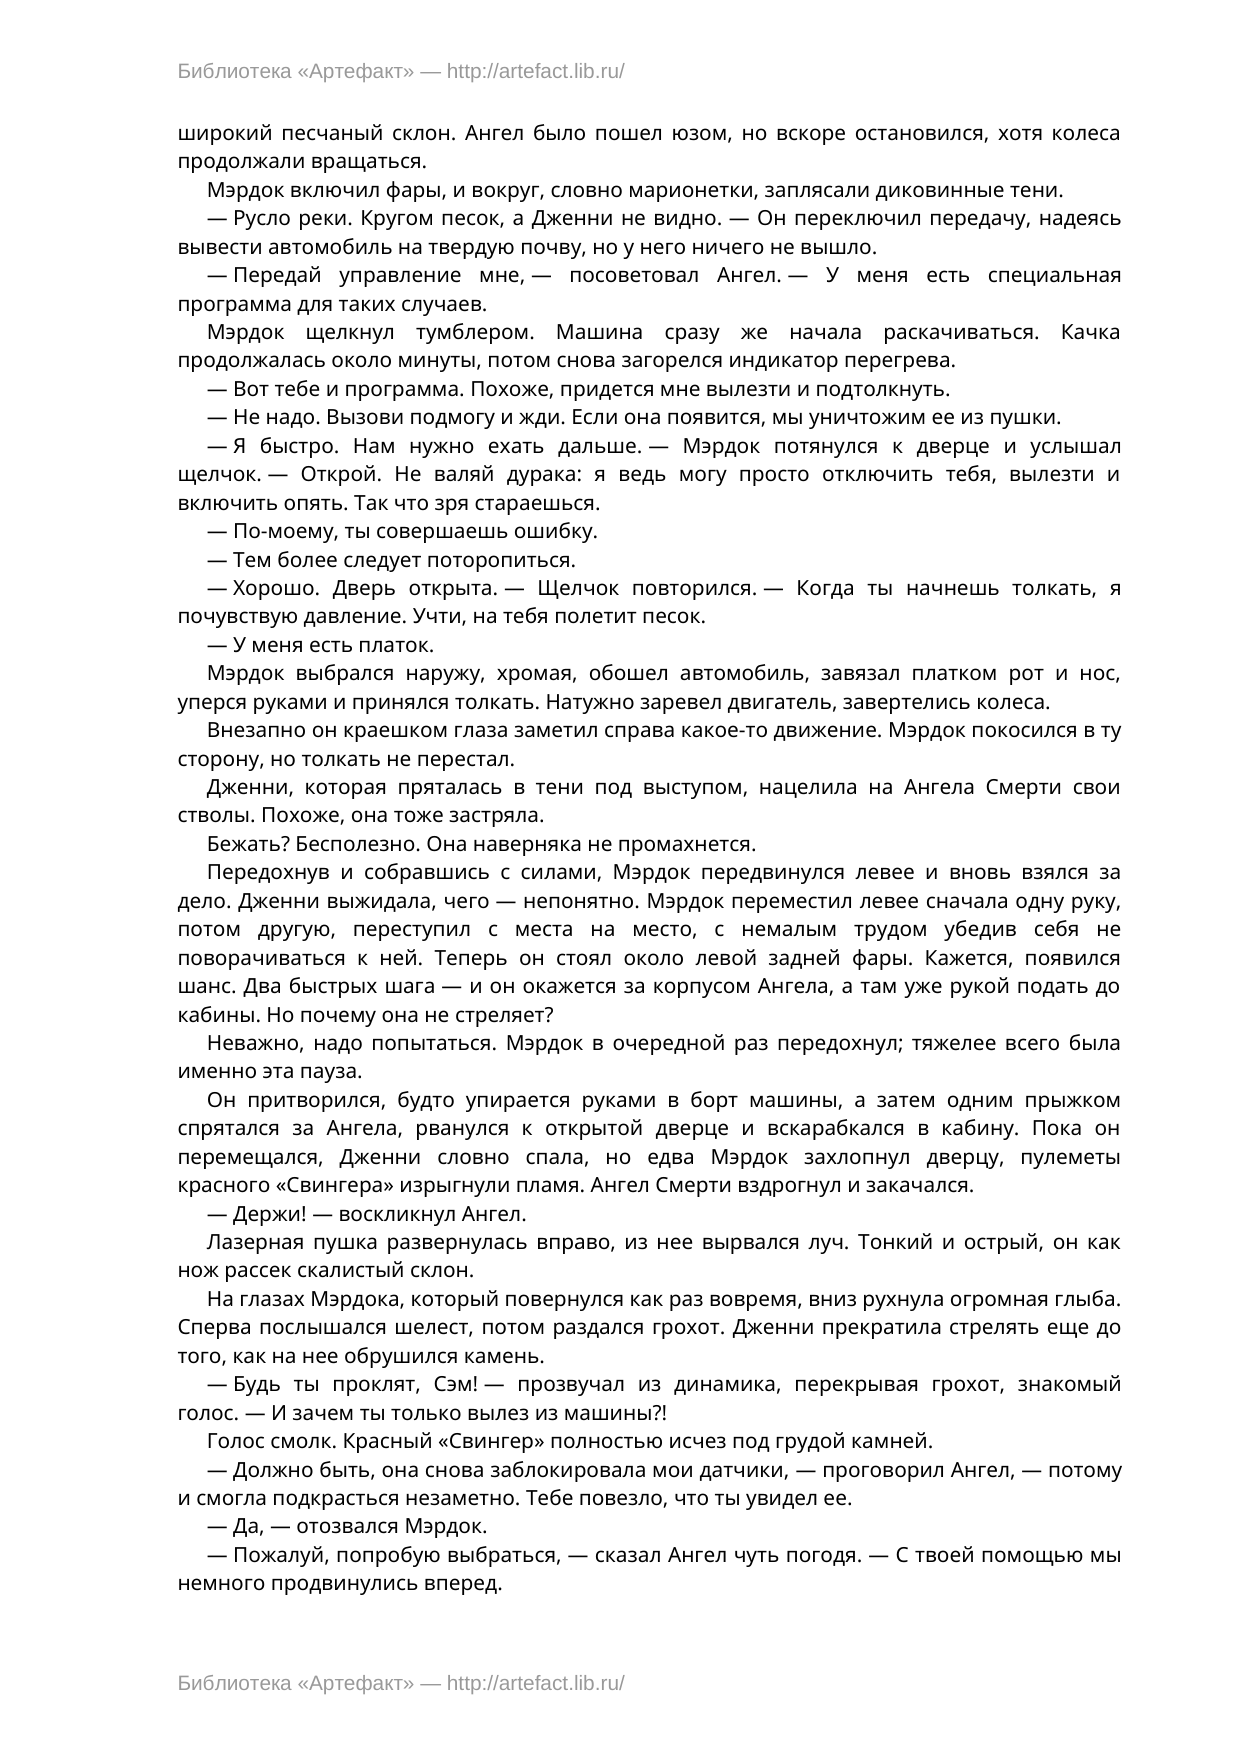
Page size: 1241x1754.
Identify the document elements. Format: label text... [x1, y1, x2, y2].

text — Тем более следует поторопиться. [177, 545, 1122, 573]
text Внезапно он краешком глаза заметил справа какое-то движение. Мэрдок покосился в ту сторону, но толкать не перестал. [177, 715, 1122, 772]
text — Передай управление мне, — посоветовал Ангел. — У меня есть специальная программа для таких случаев. [177, 260, 1122, 317]
text Голос смолк. Красный «Свингер» полностью исчез под грудой камней. [177, 1426, 1122, 1455]
text Мэрдок щелкнул тумблером. Машина сразу же начала раскачиваться. Качка продолжалась около минуты, потом снова загорелся индикатор перегрева. [177, 317, 1122, 374]
text — Пожалуй, попробую выбраться, — сказал Ангел чуть погодя. — С твоей помощью мы немного продвинулись вперед. [177, 1540, 1122, 1597]
text Передохнув и собравшись с силами, Мэрдок передвинулся левее и вновь взялся за дело. Дженни выжидала, чего — непонятно. Мэрдок переместил левее сначала одну руку, потом другую, переступил с места на место, с немалым трудом убедив себя не поворачиваться к ней. Теперь он стоял около левой задней фары. Кажется, появился шанс. Два быстрых шага — и он окажется за корпусом Ангела, а там уже рукой подать до кабины. Но почему она не стреляет? [177, 857, 1122, 1028]
text — По-моему, ты совершаешь ошибку. [177, 516, 1122, 545]
text Неважно, надо попытаться. Мэрдок в очередной раз передохнул; тяжелее всего была именно эта пауза. [177, 1028, 1122, 1085]
text — Да, — отозвался Мэрдок. [177, 1512, 1122, 1540]
text — Должно быть, она снова заблокировала мои датчики, — проговорил Ангел, — потому и смогла подкрасться незаметно. Тебе повезло, что ты увидел ее. [177, 1455, 1122, 1512]
text Бежать? Бесполезно. Она наверняка не промахнется. [177, 829, 1122, 857]
text Мэрдок выбрался наружу, хромая, обошел автомобиль, завязал платком рот и нос, уперся руками и принялся толкать. Натужно заревел двигатель, завертелись колеса. [177, 658, 1122, 715]
text — Хорошо. Дверь открыта. — Щелчок повторился. — Когда ты начнешь толкать, я почувствую давление. Учти, на тебя полетит песок. [177, 573, 1122, 630]
text — Русло реки. Кругом песок, а Дженни не видно. — Он переключил передачу, надеясь вывести автомобиль на твердую почву, но у него ничего не вышло. [177, 203, 1122, 260]
text Лазерная пушка развернулась вправо, из нее вырвался луч. Тонкий и острый, он как нож рассек скалистый склон. [177, 1227, 1122, 1284]
text Он притворился, будто упирается руками в борт машины, а затем одним прыжком спрятался за Ангела, рванулся к открытой дверце и вскарабкался в кабину. Пока он перемещался, Дженни словно спала, но едва Мэрдок захлопнул дверцу, пулеметы красного «Свингера» изрыгнули пламя. Ангел Смерти вздрогнул и закачался. [177, 1085, 1122, 1199]
text — У меня есть платок. [177, 630, 1122, 658]
text Дженни, которая пряталась в тени под выступом, нацелила на Ангела Смерти свои стволы. Похоже, она тоже застряла. [177, 772, 1122, 829]
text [177, 118, 1122, 175]
text — Будь ты проклят, Сэм! — прозвучал из динамика, перекрывая грохот, знакомый голос. — И зачем ты только вылез из машины?! [177, 1369, 1122, 1426]
text На глазах Мэрдока, который повернулся как раз вовремя, вниз рухнула огромная глыба. Сперва послышался шелест, потом раздался грохот. Дженни прекратила стрелять еще до того, как на нее обрушился камень. [177, 1284, 1122, 1369]
text — Я быстро. Нам нужно ехать дальше. — Мэрдок потянулся к дверце и услышал щелчок. — Открой. Не валяй дурака: я ведь могу просто отключить тебя, вылезти и включить опять. Так что зря стараешься. [177, 431, 1122, 516]
text — Держи! — воскликнул Ангел. [177, 1199, 1122, 1227]
text Мэрдок включил фары, и вокруг, словно марионетки, заплясали диковинные тени. [177, 175, 1122, 203]
text — Вот тебе и программа. Похоже, придется мне вылезти и подтолкнуть. [177, 374, 1122, 402]
text — Не надо. Вызови подмогу и жди. Если она появится, мы уничтожим ее из пушки. [177, 402, 1122, 431]
